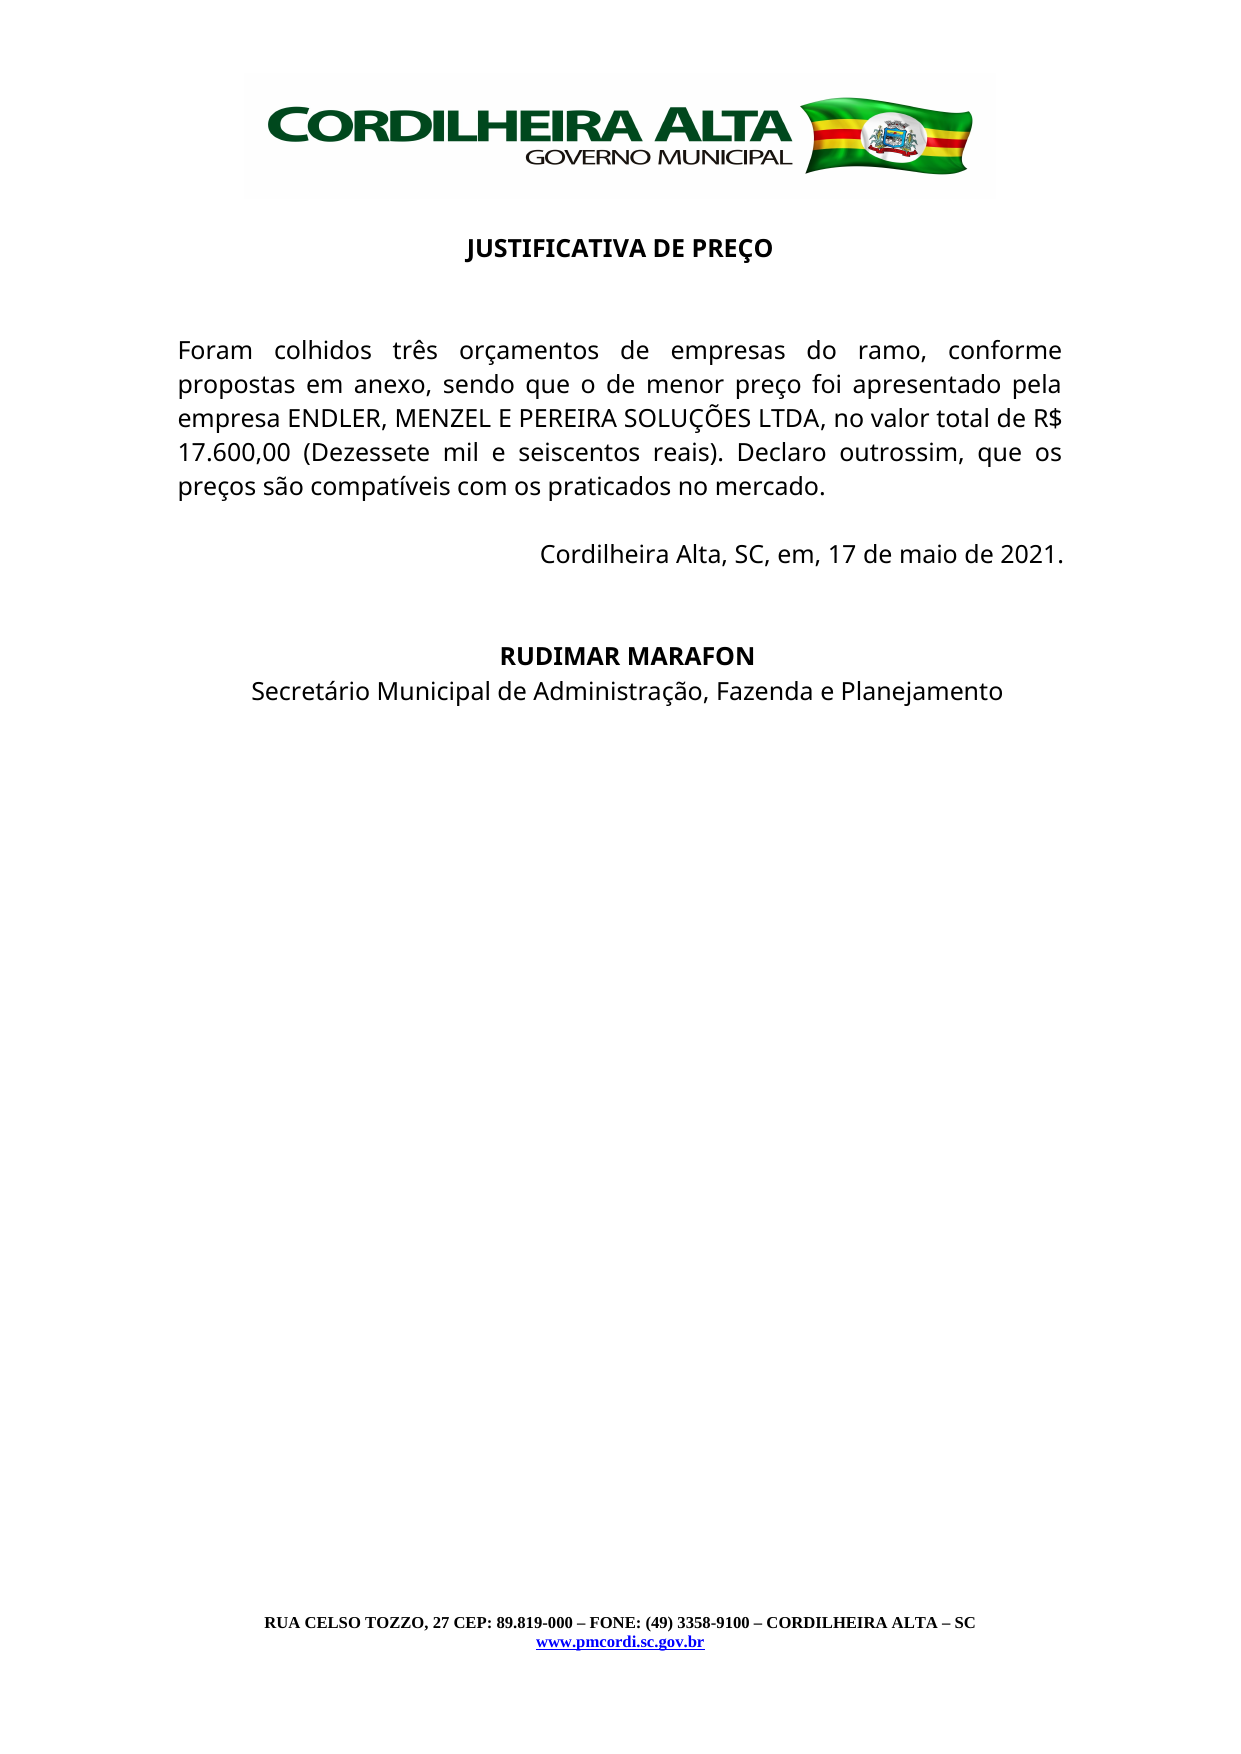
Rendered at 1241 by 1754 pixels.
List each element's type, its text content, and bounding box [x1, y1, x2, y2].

text RUDIMAR MARAFON [177, 639, 1063, 673]
text Foram colhidos três orçamentos de empresas do ramo, conforme propostas em anexo, sendo que o de menor preço foi apresentado pela empresa ENDLER, MENZEL E PEREIRA SOLUÇÕES LTDA, no valor total de R$ 17.600,00 (Dezessete mil e seiscentos reais). Declaro outrossim, que os preços são compatíveis com os praticados no mercado. [177, 332, 1063, 503]
text Secretário Municipal de Administração, Fazenda e Planejamento [177, 673, 1063, 707]
text JUSTIFICATIVA DE PREÇO [177, 230, 1063, 264]
picture [244, 73, 996, 199]
text Cordilheira Alta, SC, em, 17 de maio de 2021. [177, 537, 1064, 571]
